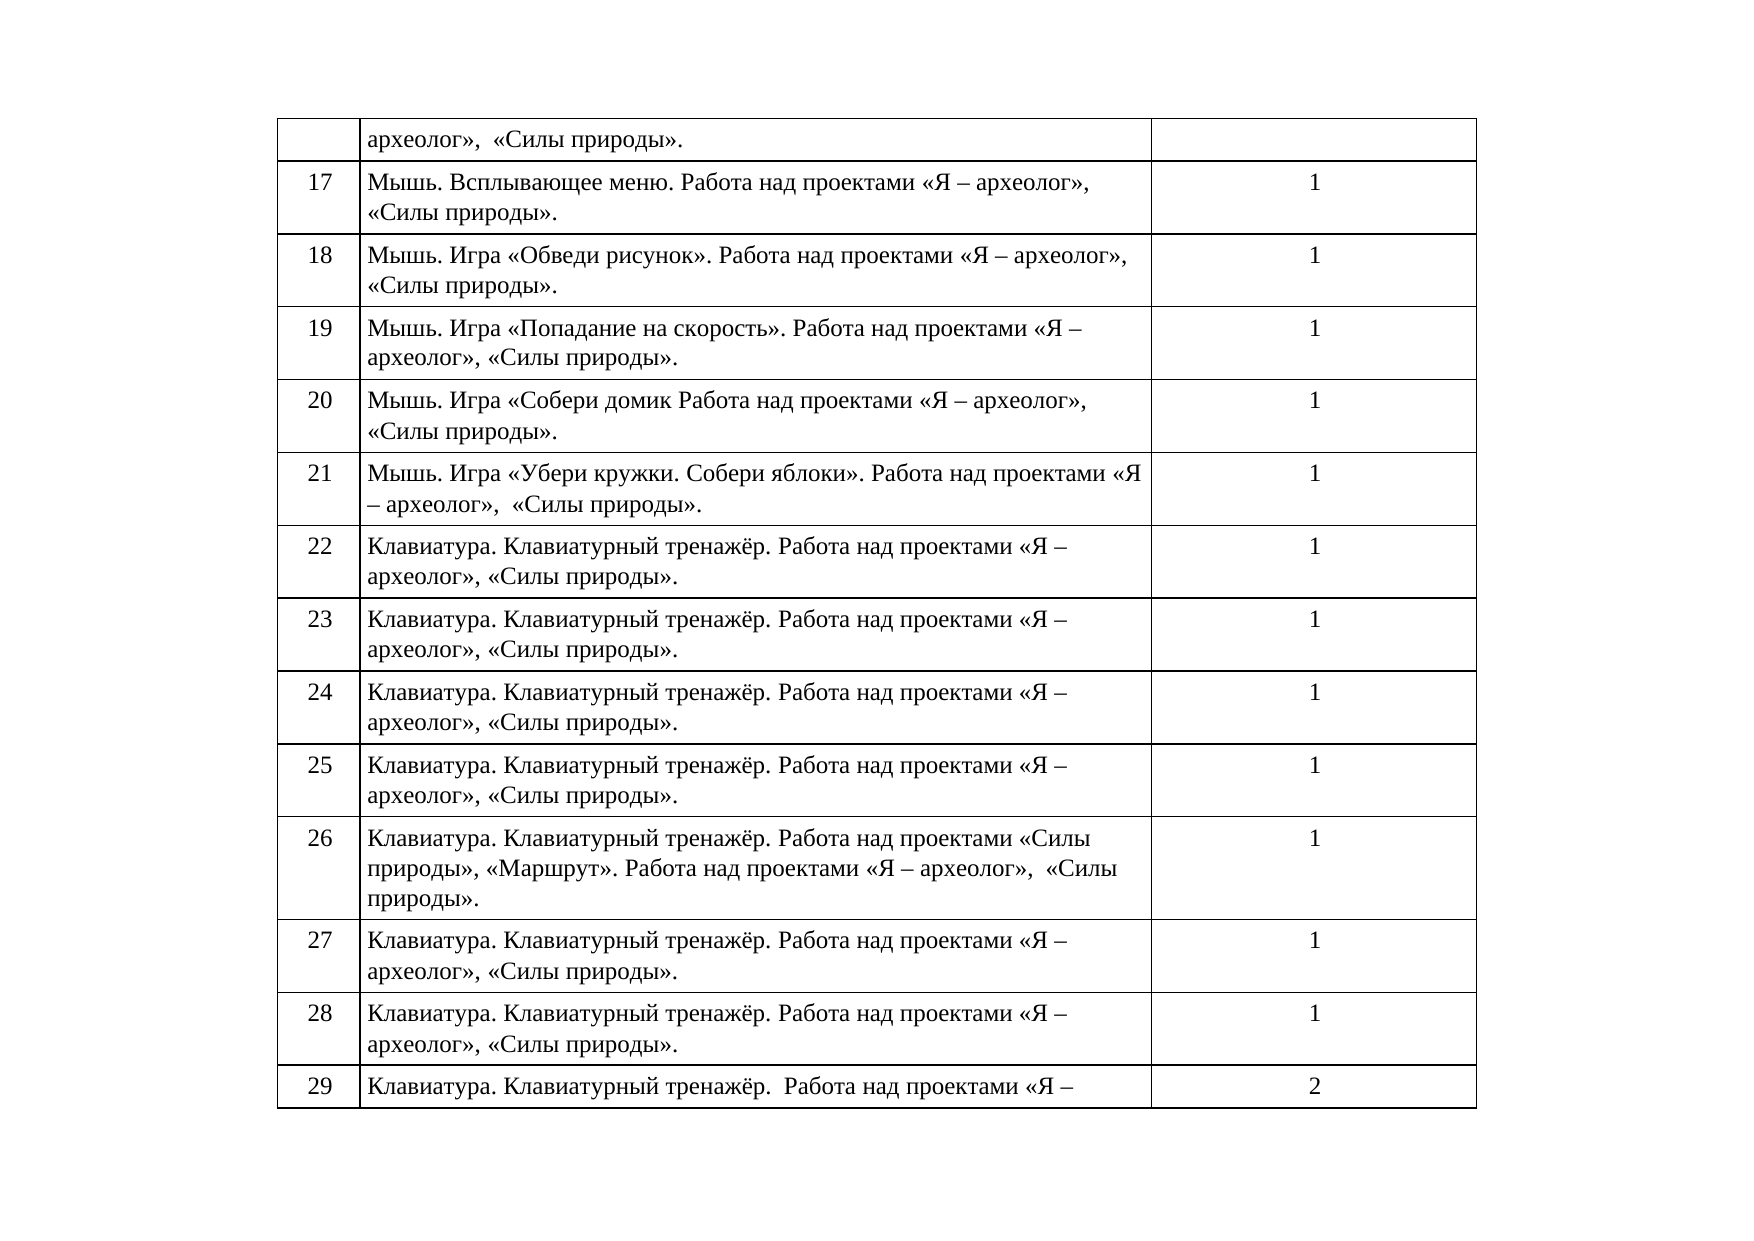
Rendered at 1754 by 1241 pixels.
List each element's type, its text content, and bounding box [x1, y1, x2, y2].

table_cell Клавиатура. Клавиатурный тренажёр. Работа над проектами «Силы природы», «Маршрут». Работа над проектами «Я – археолог», «Силы природы». [361, 817, 1151, 919]
table_cell Мышь. Всплывающее меню. Работа над проектами «Я – археолог», «Силы природы». [361, 162, 1151, 233]
table_cell Клавиатура. Клавиатурный тренажёр. Работа над проектами «Я – [361, 1066, 1151, 1107]
table_cell Мышь. Игра «Собери домик Работа над проектами «Я – археолог», «Силы природы». [361, 380, 1151, 452]
table_cell Клавиатура. Клавиатурный тренажёр. Работа над проектами «Я – археолог», «Силы природы». [361, 920, 1151, 992]
table_cell 1 [1152, 993, 1476, 1064]
table_cell 26 [278, 817, 359, 919]
table_cell 2 [1152, 1066, 1476, 1107]
table_cell 1 [1152, 235, 1476, 306]
table_cell 1 [1152, 599, 1476, 670]
table_cell 29 [278, 1066, 359, 1107]
table_cell 17 [278, 162, 359, 233]
table_cell Клавиатура. Клавиатурный тренажёр. Работа над проектами «Я – археолог», «Силы природы». [361, 526, 1151, 597]
table_cell 1 [1152, 307, 1476, 379]
table_cell 1 [1152, 526, 1476, 597]
table_cell 23 [278, 599, 359, 670]
table_header [278, 119, 359, 160]
table_cell Клавиатура. Клавиатурный тренажёр. Работа над проектами «Я – археолог», «Силы природы». [361, 672, 1151, 743]
table_cell 22 [278, 526, 359, 597]
table_cell 1 [1152, 817, 1476, 919]
table_cell 19 [278, 307, 359, 379]
table_cell Мышь. Игра «Попадание на скорость». Работа над проектами «Я – археолог», «Силы природы». [361, 307, 1151, 379]
table_cell 18 [278, 235, 359, 306]
table_cell Клавиатура. Клавиатурный тренажёр. Работа над проектами «Я – археолог», «Силы природы». [361, 745, 1151, 816]
table_cell 1 [1152, 920, 1476, 992]
table_cell 20 [278, 380, 359, 452]
table_cell 25 [278, 745, 359, 816]
table_cell Клавиатура. Клавиатурный тренажёр. Работа над проектами «Я – археолог», «Силы природы». [361, 993, 1151, 1064]
table_header [1152, 119, 1476, 160]
table_cell Мышь. Игра «Обведи рисунок». Работа над проектами «Я – археолог», «Силы природы». [361, 235, 1151, 306]
table_cell 1 [1152, 453, 1476, 524]
table_cell 27 [278, 920, 359, 992]
table_cell 1 [1152, 162, 1476, 233]
table_cell 24 [278, 672, 359, 743]
table_cell 28 [278, 993, 359, 1064]
table_cell Мышь. Игра «Убери кружки. Собери яблоки». Работа над проектами «Я – археолог», «Силы природы». [361, 453, 1151, 524]
table_cell Клавиатура. Клавиатурный тренажёр. Работа над проектами «Я – археолог», «Силы природы». [361, 599, 1151, 670]
table_cell 1 [1152, 380, 1476, 452]
table_header археолог», «Силы природы». [361, 119, 1151, 160]
table_cell 1 [1152, 745, 1476, 816]
table_cell 1 [1152, 672, 1476, 743]
table_cell 21 [278, 453, 359, 524]
